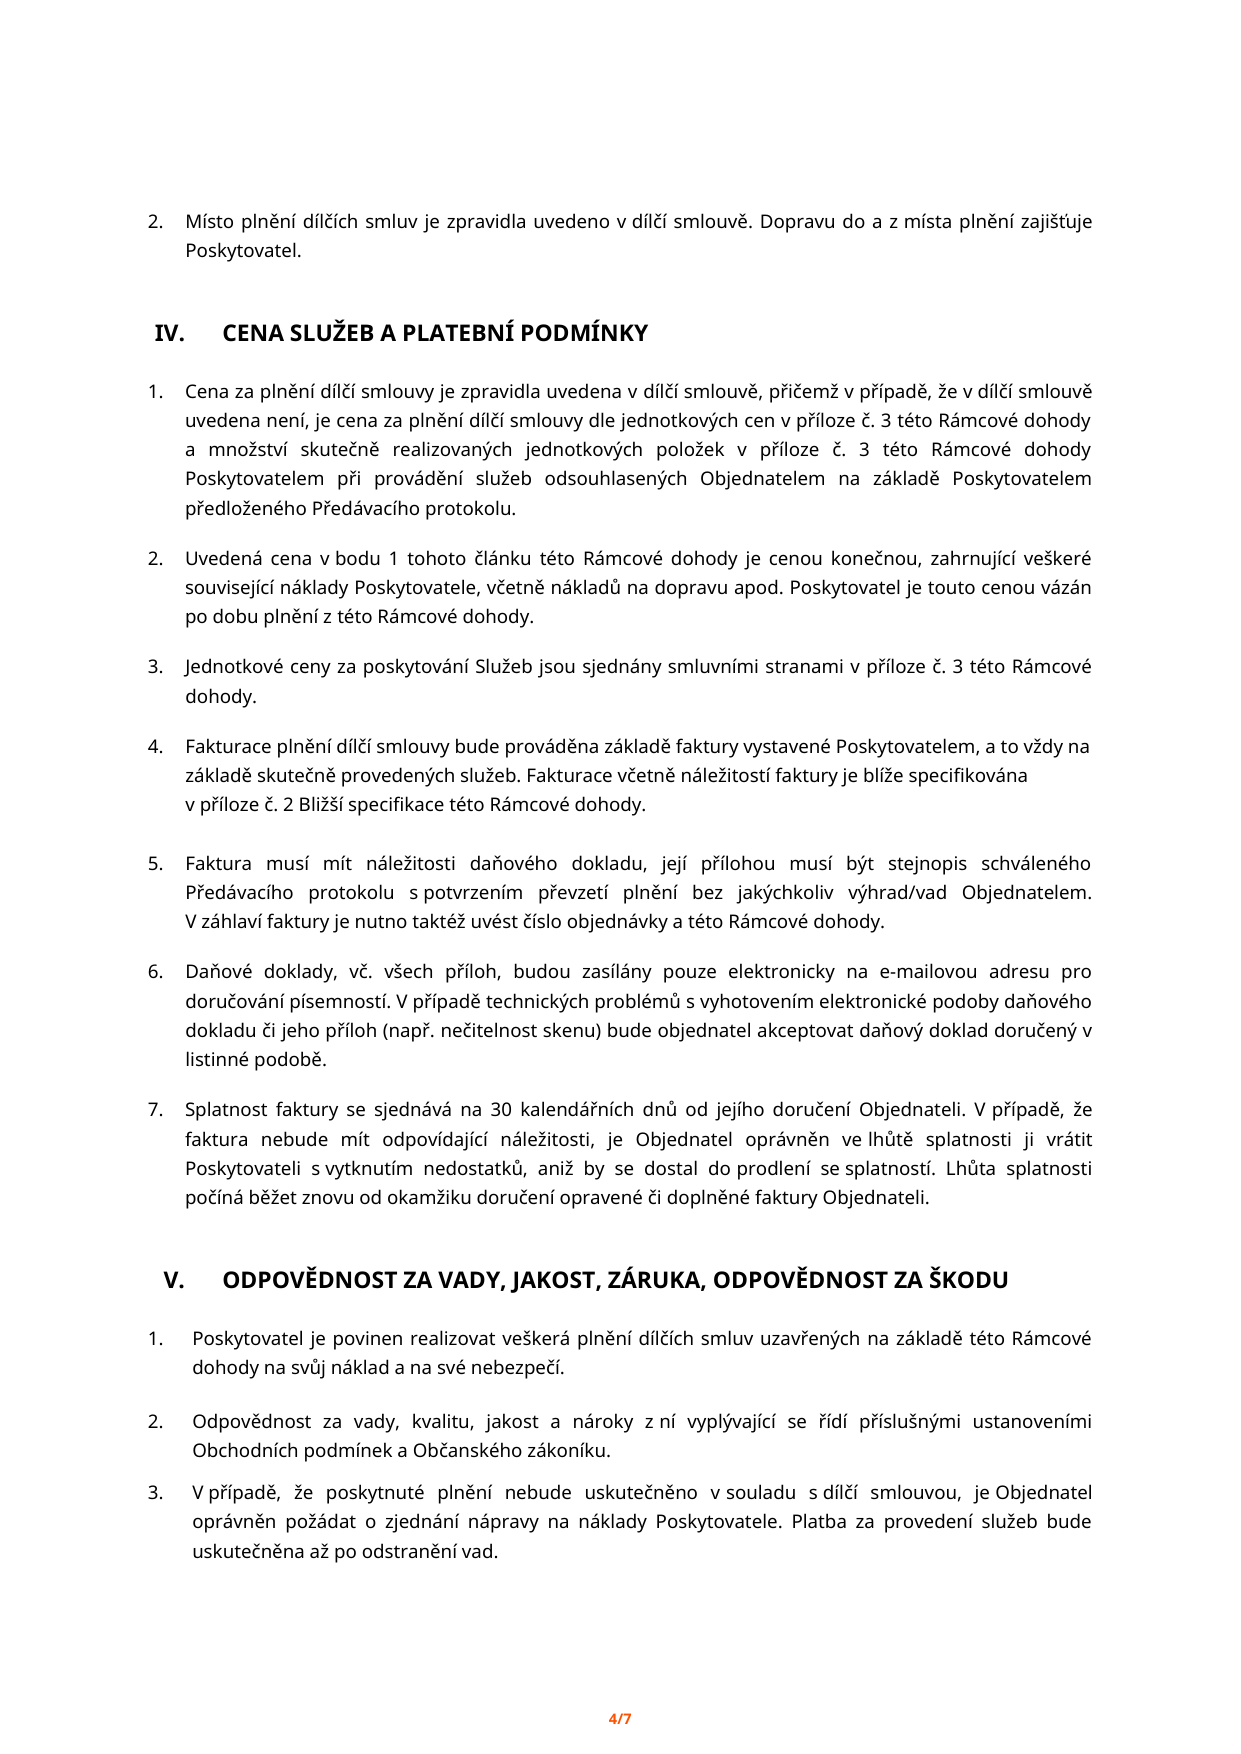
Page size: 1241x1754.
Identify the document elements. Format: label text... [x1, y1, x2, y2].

list Splatnost faktury se sjednává na 30 kalendářních dnů od jejího doručení Objednateli. V případě, že faktura nebude mít odpovídající náležitosti, je Objednatel oprávněn ve lhůtě splatnosti ji vrátit Poskytovateli s vytknutím nedostatků, aniž by se dostal do prodlení se splatností. Lhůta splatnosti počíná běžet znovu od okamžiku doručení opravené či doplněné faktury Objednateli. [148, 1097, 1093, 1210]
list Uvedená cena v bodu 1 tohoto článku této Rámcové dohody je cenou konečnou, zahrnující veškeré související náklady Poskytovatele, včetně nákladů na dopravu apod. Poskytovatel je touto cenou vázán po dobu plnění z této Rámcové dohody. [148, 545, 1093, 629]
list Faktura musí mít náležitosti daňového dokladu, její přílohou musí být stejnopis schváleného Předávacího protokolu s potvrzením převzetí plnění bez jakýchkoliv výhrad/vad Objednatelem. V záhlaví faktury je nutno taktéž uvést číslo objednávky a této Rámcové dohody. [148, 850, 1093, 934]
list CENA SLUŽEB A PLATEBNÍ PODMÍNKY [185, 317, 1093, 348]
list Odpovědnost za vady, kvalitu, jakost a nároky z ní vyplývající se řídí příslušnými ustanoveními Obchodních podmínek a Občanského zákoníku. [148, 1408, 1093, 1463]
list Poskytovatel je povinen realizovat veškerá plnění dílčích smluv uzavřených na základě této Rámcové dohody na svůj náklad a na své nebezpečí. [148, 1325, 1093, 1379]
list ODPOVĚDNOST ZA VADY, JAKOST, ZÁRUKA, ODPOVĚDNOST ZA ŠKODU [185, 1264, 1093, 1295]
list Cena za plnění dílčí smlouvy je zpravidla uvedena v dílčí smlouvě, přičemž v případě, že v dílčí smlouvě uvedena není, je cena za plnění dílčí smlouvy dle jednotkových cen v příloze č. 3 této Rámcové dohody a množství skutečně realizovaných jednotkových položek v příloze č. 3 této Rámcové dohody Poskytovatelem při provádění služeb odsouhlasených Objednatelem na základě Poskytovatelem předloženého Předávacího protokolu. [148, 378, 1093, 521]
list Jednotkové ceny za poskytování Služeb jsou sjednány smluvními stranami v příloze č. 3 této Rámcové dohody. [148, 654, 1093, 708]
list V případě, že poskytnuté plnění nebude uskutečněno v souladu s dílčí smlouvou, je Objednatel oprávněn požádat o zjednání nápravy na náklady Poskytovatele. Platba za provedení služeb bude uskutečněna až po odstranění vad. [148, 1479, 1093, 1563]
text Místo plnění dílčích smluv je zpravidla uvedeno v dílčí smlouvě. Dopravu do a z místa plnění zajišťuje Poskytovatel. [148, 208, 1093, 263]
list Fakturace plnění dílčí smlouvy bude prováděna základě faktury vystavené Poskytovatelem, a to vždy na základě skutečně provedených služeb. Fakturace včetně náležitostí faktury je blíže specifikována v příloze č. 2 Bližší specifikace této Rámcové dohody. [148, 733, 1093, 817]
list Daňové doklady, vč. všech příloh, budou zasílány pouze elektronicky na e-mailovou adresu pro doručování písemností. V případě technických problémů s vyhotovením elektronické podoby daňového dokladu či jeho příloh (např. nečitelnost skenu) bude objednatel akceptovat daňový doklad doručený v listinné podobě. [148, 959, 1093, 1072]
